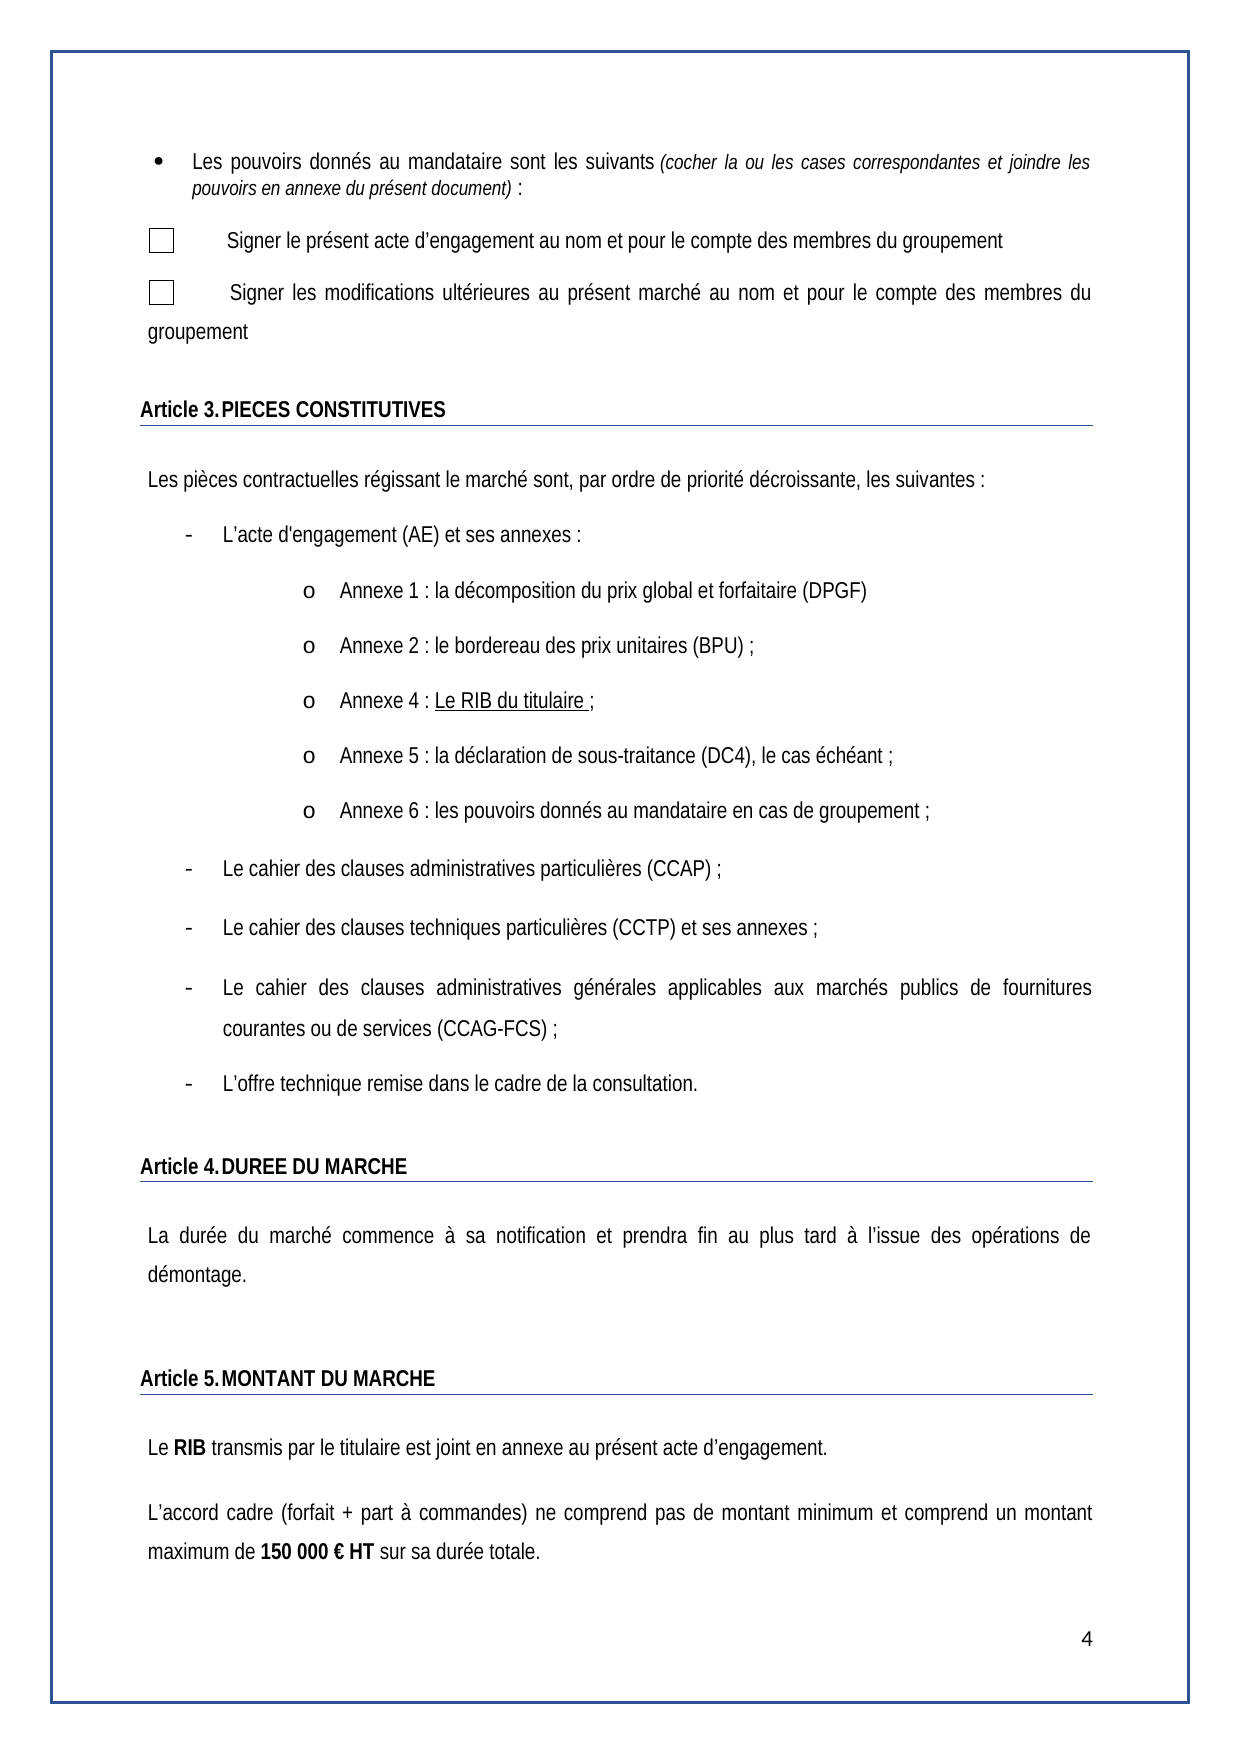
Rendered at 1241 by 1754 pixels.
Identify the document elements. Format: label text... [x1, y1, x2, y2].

list Le cahier des clauses techniques particulières (CCTP) et ses annexes ; [185, 911, 1093, 942]
list PIECES CONSTITUTIVES [140, 396, 1093, 425]
text Les pièces contractuelles régissant le marché sont, par ordre de priorité décroissante, les suivantes : [148, 466, 1093, 492]
list Le cahier des clauses administratives générales applicables aux marchés publics de fournitures courantes ou de services (CCAG-FCS) ; [185, 971, 1093, 1041]
list Annexe 5 : la déclaration de sous-traitance (DC4), le cas échéant ; [302, 742, 1093, 770]
text Signer le présent acte d’engagement au nom et pour le compte des membres du groupement [148, 227, 1093, 253]
list Annexe 6 : les pouvoirs donnés au mandataire en cas de groupement ; [302, 797, 1093, 825]
text Le RIB transmis par le titulaire est joint en annexe au présent acte d’engagement. [148, 1434, 1093, 1461]
list Le cahier des clauses administratives particulières (CCAP) ; [185, 852, 1093, 883]
list DUREE DU MARCHE [140, 1153, 1093, 1181]
list L’offre technique remise dans le cadre de la consultation. [185, 1067, 1093, 1098]
list Annexe 4 : Le RIB du titulaire ; [302, 687, 1093, 715]
list Annexe 1 : la décomposition du prix global et forfaitaire (DPGF) [302, 577, 1093, 605]
text Signer les modifications ultérieures au présent marché au nom et pour le compte des membres du groupement [148, 279, 1093, 344]
list L’acte d'engagement (AE) et ses annexes : [185, 517, 1093, 549]
text La durée du marché commence à sa notification et prendra fin au plus tard à l’issue des opérations de démontage. [148, 1222, 1093, 1288]
list Annexe 2 : le bordereau des prix unitaires (BPU) ; [302, 632, 1093, 660]
text L’accord cadre (forfait + part à commandes) ne comprend pas de montant minimum et comprend un montant maximum de 150 000 € HT sur sa durée totale. [148, 1499, 1093, 1564]
list Les pouvoirs donnés au mandataire sont les suivants (cocher la ou les cases correspondantes et joindre les pouvoirs en annexe du présent document) : [154, 148, 1093, 200]
list MONTANT DU MARCHE [140, 1365, 1093, 1394]
